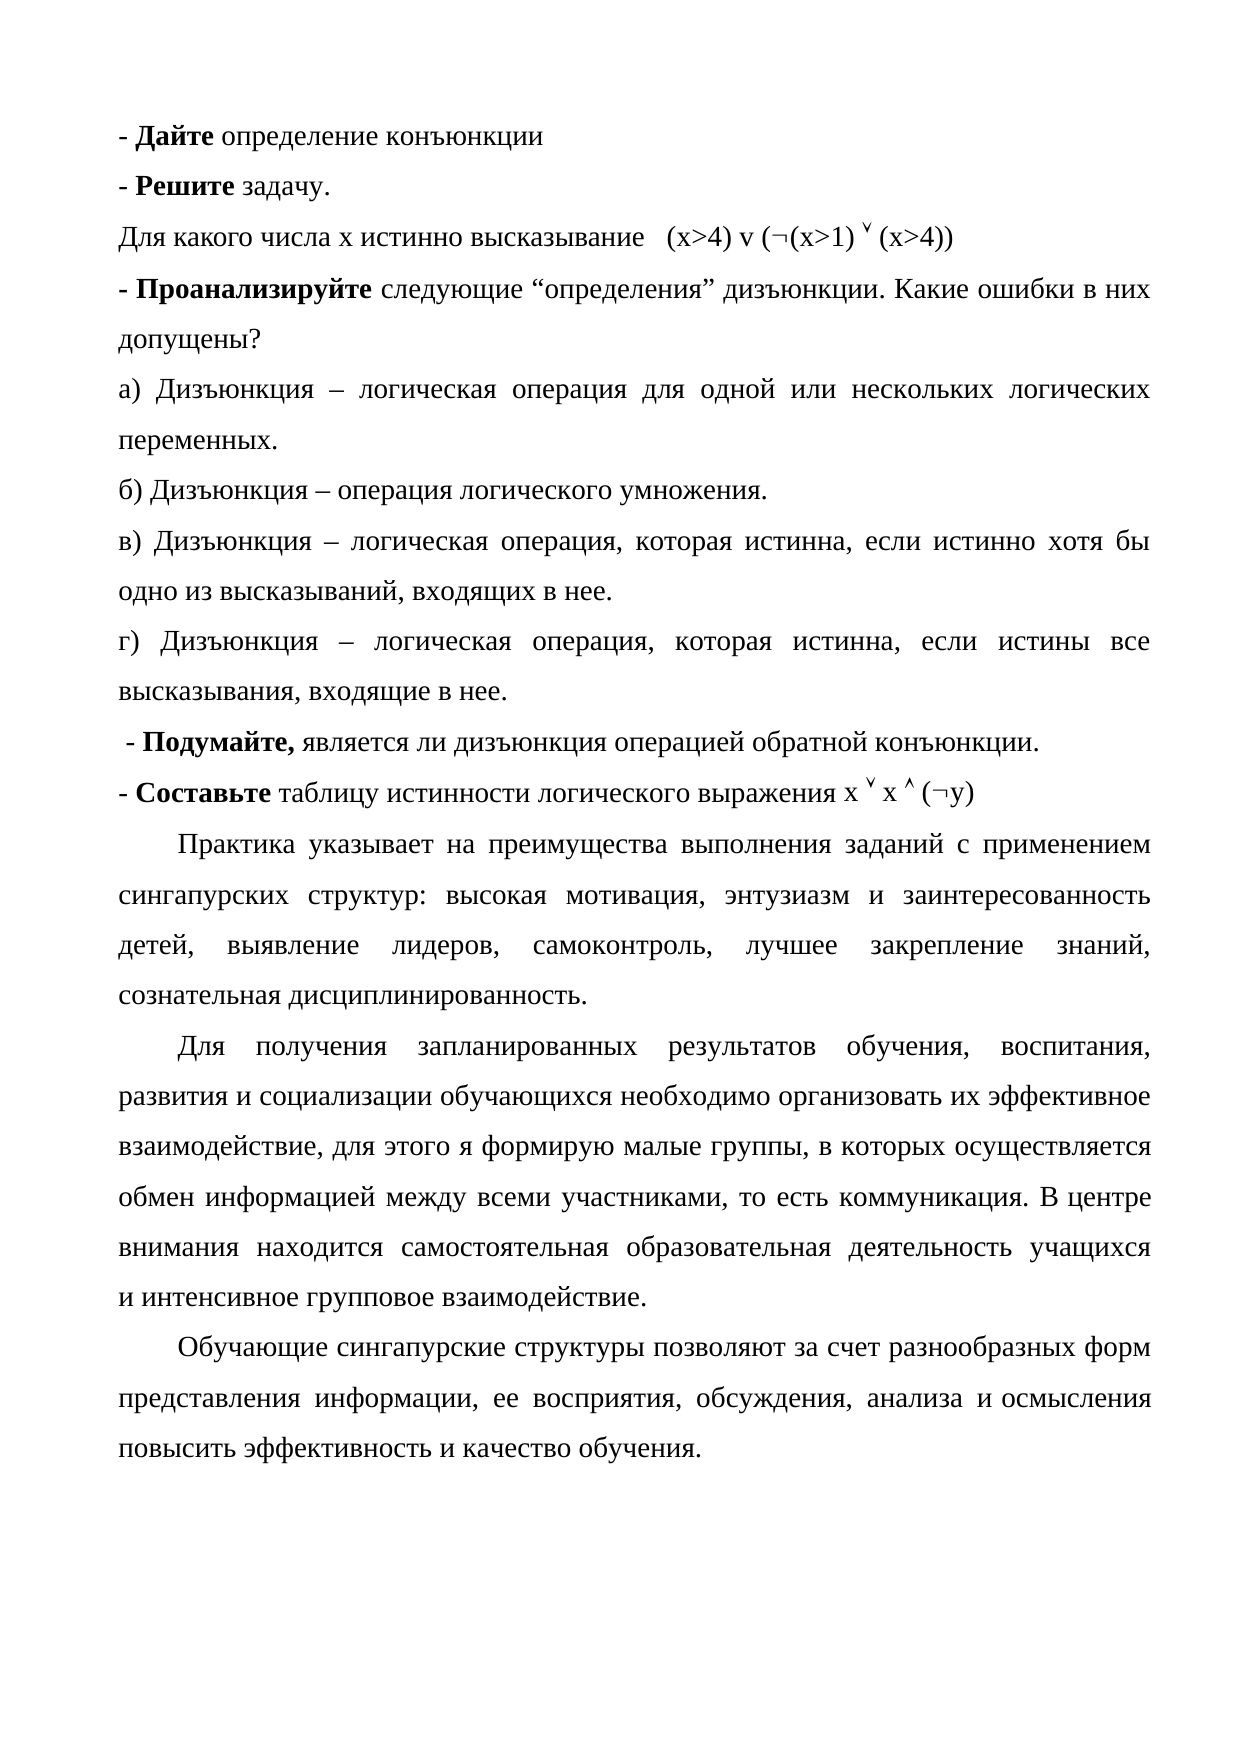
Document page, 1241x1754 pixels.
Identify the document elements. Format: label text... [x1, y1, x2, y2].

text - Составьте таблицу истинности логического выражения x x (у) [118, 774, 1152, 809]
text б) Дизъюнкция – операция логического умножения. [118, 472, 1152, 506]
text Для какого числа x истинно высказывание (x>4) v ((x>1) (x>4)) [118, 219, 1152, 254]
text Обучающие сингапурские структуры позволяют за счет разнообразных форм представления информации, ее восприятия, обсуждения, анализа и осмысления повысить эффективность и качество обучения. [118, 1329, 1152, 1464]
text - Подумайте, является ли дизъюнкция операцией обратной конъюнкции. [118, 724, 1152, 757]
text г) Дизъюнкция – логическая операция, которая истинна, если истины все высказывания, входящие в нее. [118, 623, 1152, 707]
text Для получения запланированных результатов обучения, воспитания, развития и социализации обучающихся необходимо организовать их эффективное взаимодействие, для этого я формирую малые группы, в которых осуществляется обмен информацией между всеми участниками, то есть коммуникация. В центре внимания находится самостоятельная образовательная деятельность учащихся и интенсивное групповое взаимодействие. [118, 1028, 1152, 1313]
text - Проанализируйте следующие “определения” дизъюнкции. Какие ошибки в них допущены? a) Дизъюнкция – логическая операция для одной или нескольких логических переменных. [118, 271, 1152, 456]
text в) Дизъюнкция – логическая операция, которая истинна, если истинно хотя бы одно из высказываний, входящих в нее. [118, 523, 1152, 606]
text Практика указывает на преимущества выполнения заданий с применением сингапурских структур: высокая мотивация, энтузиазм и заинтересованность детей, выявление лидеров, самоконтроль, лучшее закрепление знаний, сознательная дисциплинированность. [118, 826, 1152, 1011]
text - Дайте определение конъюнкции [118, 118, 1152, 152]
text - Решите задачу. [118, 168, 1152, 202]
